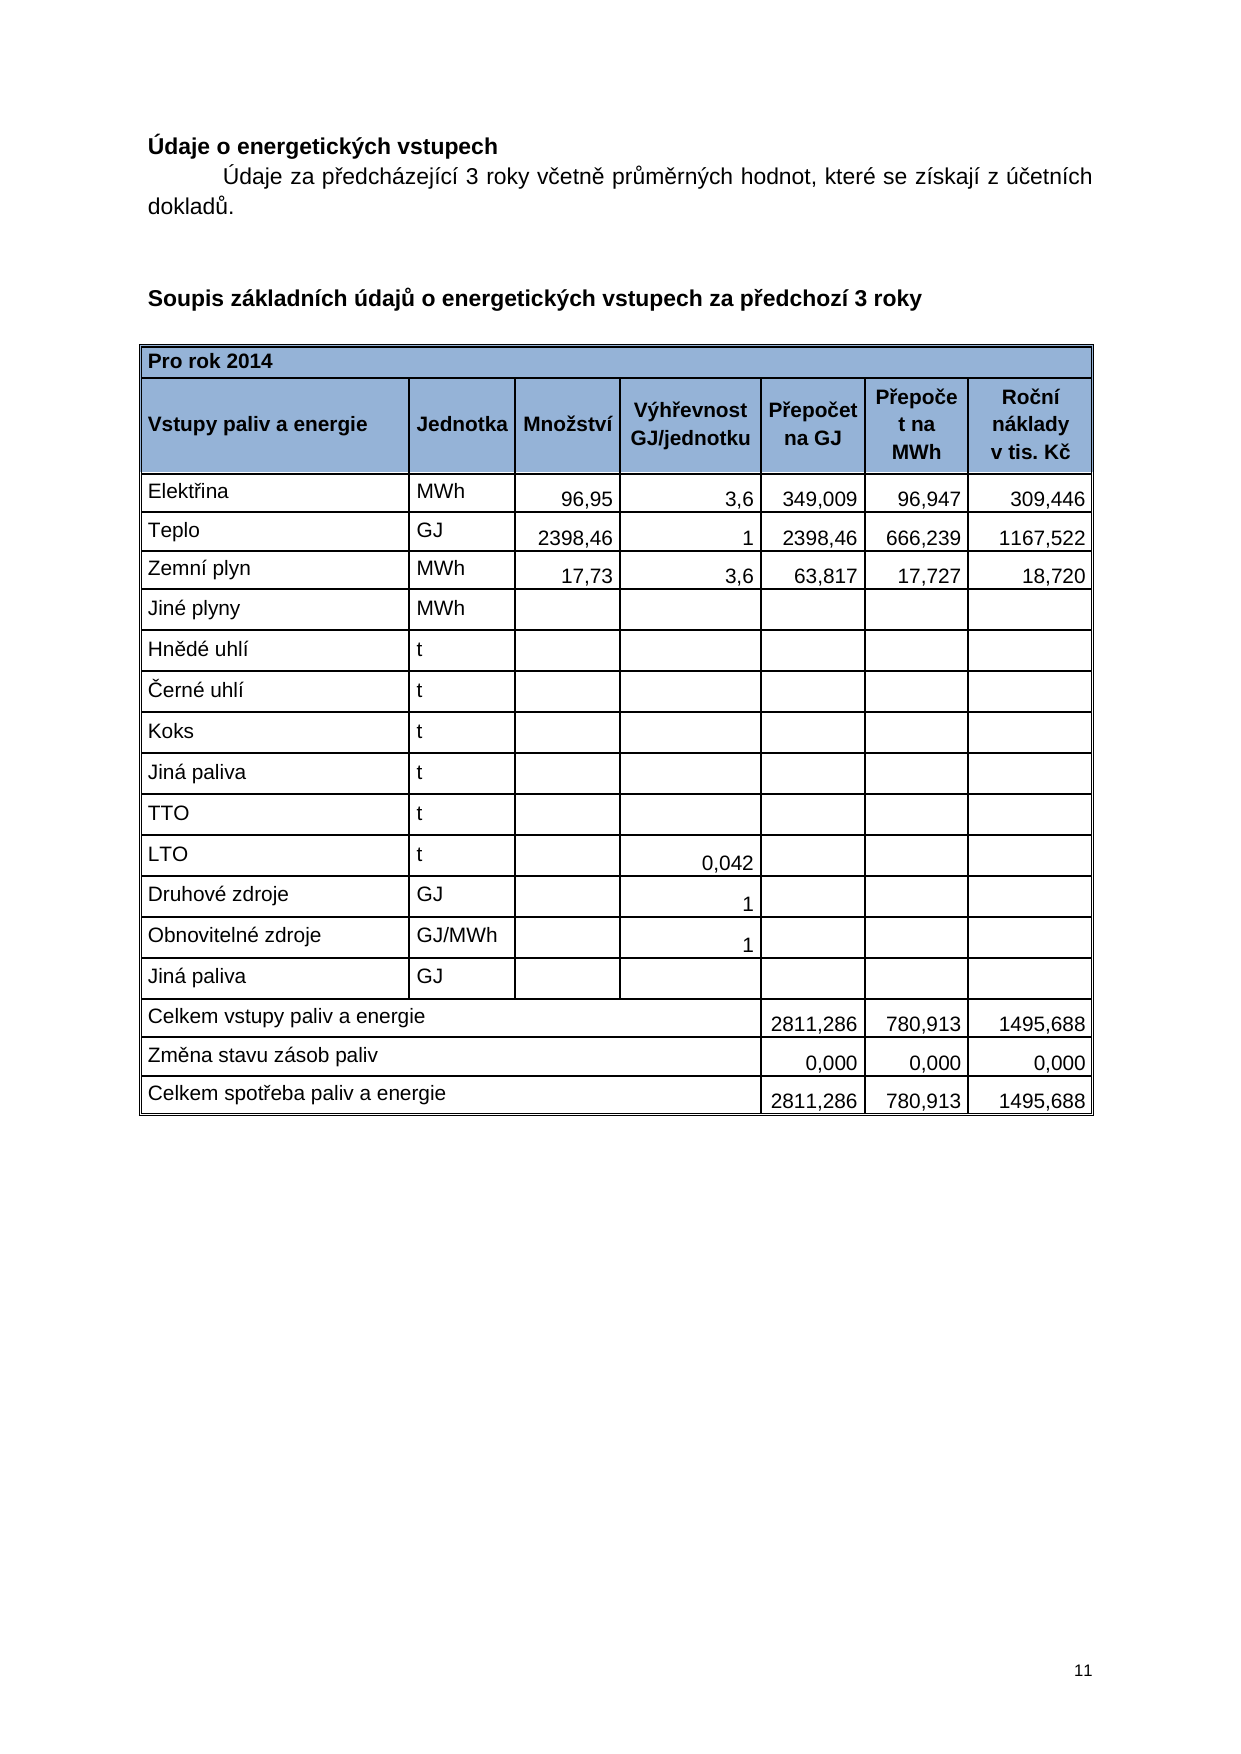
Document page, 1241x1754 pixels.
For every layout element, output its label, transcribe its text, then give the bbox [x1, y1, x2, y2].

table_cell 17,73 [516, 552, 619, 588]
table_cell [762, 836, 864, 875]
table_cell t [410, 754, 514, 793]
table_cell [969, 836, 1091, 875]
table_cell [762, 672, 864, 711]
table_cell [866, 918, 967, 957]
table_cell GJ [410, 877, 514, 916]
table_cell GJ [410, 513, 514, 549]
table_cell 2398,46 [762, 513, 864, 549]
table_cell Jiná paliva [142, 754, 408, 793]
table_cell [762, 959, 864, 997]
table_cell [762, 754, 864, 793]
table_cell Jiné plyny [142, 590, 408, 629]
table_cell Přepočet na MWh [866, 379, 967, 472]
table_cell 780,913 [866, 1000, 967, 1036]
table_cell t [410, 713, 514, 752]
table_cell [516, 631, 619, 670]
table_cell [866, 754, 967, 793]
table_cell t [410, 672, 514, 711]
table_cell MWh [410, 552, 514, 588]
table_cell GJ/MWh [410, 918, 514, 957]
table_cell 309,446 [969, 475, 1091, 511]
table_cell [516, 836, 619, 875]
table_cell 0,000 [866, 1038, 967, 1074]
table_cell [762, 631, 864, 670]
table_cell [621, 795, 760, 834]
table_cell [969, 754, 1091, 793]
table_cell [516, 754, 619, 793]
table_cell [762, 795, 864, 834]
table_cell t [410, 795, 514, 834]
table_cell 0,000 [969, 1038, 1091, 1074]
table_cell [969, 877, 1091, 916]
table_cell 96,95 [516, 475, 619, 511]
table_cell Změna stavu zásob paliv [142, 1038, 760, 1074]
table_cell [621, 590, 760, 629]
table_cell 0,042 [621, 836, 760, 875]
table_cell [969, 795, 1091, 834]
table_cell 18,720 [969, 552, 1091, 588]
table_cell 2811,286 [762, 1077, 864, 1113]
table_cell Teplo [142, 513, 408, 549]
table_cell [762, 918, 864, 957]
table_cell TTO [142, 795, 408, 834]
table_cell [969, 959, 1091, 997]
table_cell [516, 918, 619, 957]
table_cell 780,913 [866, 1077, 967, 1113]
table_cell [969, 713, 1091, 752]
text Údaje o energetických vstupech [148, 133, 1092, 159]
table_cell [621, 631, 760, 670]
table_cell [516, 672, 619, 711]
table_cell [866, 836, 967, 875]
table_cell 1 [621, 918, 760, 957]
table_cell [621, 672, 760, 711]
table_cell [762, 713, 864, 752]
table_cell 3,6 [621, 475, 760, 511]
table_cell 666,239 [866, 513, 967, 549]
table_cell Přepočet na GJ [762, 379, 864, 472]
table_cell [969, 631, 1091, 670]
table_cell [516, 877, 619, 916]
table_cell [516, 795, 619, 834]
table_cell MWh [410, 590, 514, 629]
table_cell Výhřevnost GJ/jednotku [621, 379, 760, 472]
table_cell 2398,46 [516, 513, 619, 549]
table_cell 96,947 [866, 475, 967, 511]
table_cell 3,6 [621, 552, 760, 588]
table_cell [762, 877, 864, 916]
text Soupis základních údajů o energetických vstupech za předchozí 3 roky [148, 285, 1092, 311]
table_cell [621, 754, 760, 793]
table_cell 63,817 [762, 552, 864, 588]
table_cell 1 [621, 513, 760, 549]
table_cell GJ [410, 959, 514, 997]
table_cell 17,727 [866, 552, 967, 588]
table_cell 1495,688 [969, 1077, 1091, 1113]
table_cell Jednotka [410, 379, 514, 472]
table_cell [969, 590, 1091, 629]
table_cell [969, 672, 1091, 711]
table_cell 1167,522 [969, 513, 1091, 549]
table_cell [866, 713, 967, 752]
table_cell Vstupy paliv a energie [142, 379, 408, 472]
table_cell [621, 713, 760, 752]
table_cell [516, 713, 619, 752]
table_cell [866, 590, 967, 629]
table_cell MWh [410, 475, 514, 511]
table_cell 1 [621, 877, 760, 916]
table_cell [969, 918, 1091, 957]
table_cell Množství [516, 379, 619, 472]
table_cell [762, 590, 864, 629]
table_cell Druhové zdroje [142, 877, 408, 916]
table_cell Zemní plyn [142, 552, 408, 588]
table_cell 1495,688 [969, 1000, 1091, 1036]
table_cell Černé uhlí [142, 672, 408, 711]
table_cell [866, 959, 967, 997]
table_cell [866, 795, 967, 834]
table_cell 0,000 [762, 1038, 864, 1074]
table_cell Roční náklady v tis. Kč [969, 379, 1091, 472]
table_cell [866, 631, 967, 670]
table_header Pro rok 2014 [142, 348, 1091, 377]
table_cell Jiná paliva [142, 959, 408, 997]
table_cell [516, 959, 619, 997]
table_cell t [410, 836, 514, 875]
table_cell [516, 590, 619, 629]
table_cell 2811,286 [762, 1000, 864, 1036]
table_cell [866, 877, 967, 916]
table_cell LTO [142, 836, 408, 875]
table_cell Celkem spotřeba paliv a energie [142, 1077, 760, 1113]
table_cell Obnovitelné zdroje [142, 918, 408, 957]
table_cell Koks [142, 713, 408, 752]
table_cell Hnědé uhlí [142, 631, 408, 670]
text Údaje za předcházející 3 roky včetně průměrných hodnot, které se získají z účetních dokladů. [148, 163, 1092, 219]
table_cell t [410, 631, 514, 670]
table_cell [866, 672, 967, 711]
table_cell Elektřina [142, 475, 408, 511]
table_cell [621, 959, 760, 997]
table_cell Celkem vstupy paliv a energie [142, 1000, 760, 1036]
table_cell 349,009 [762, 475, 864, 511]
